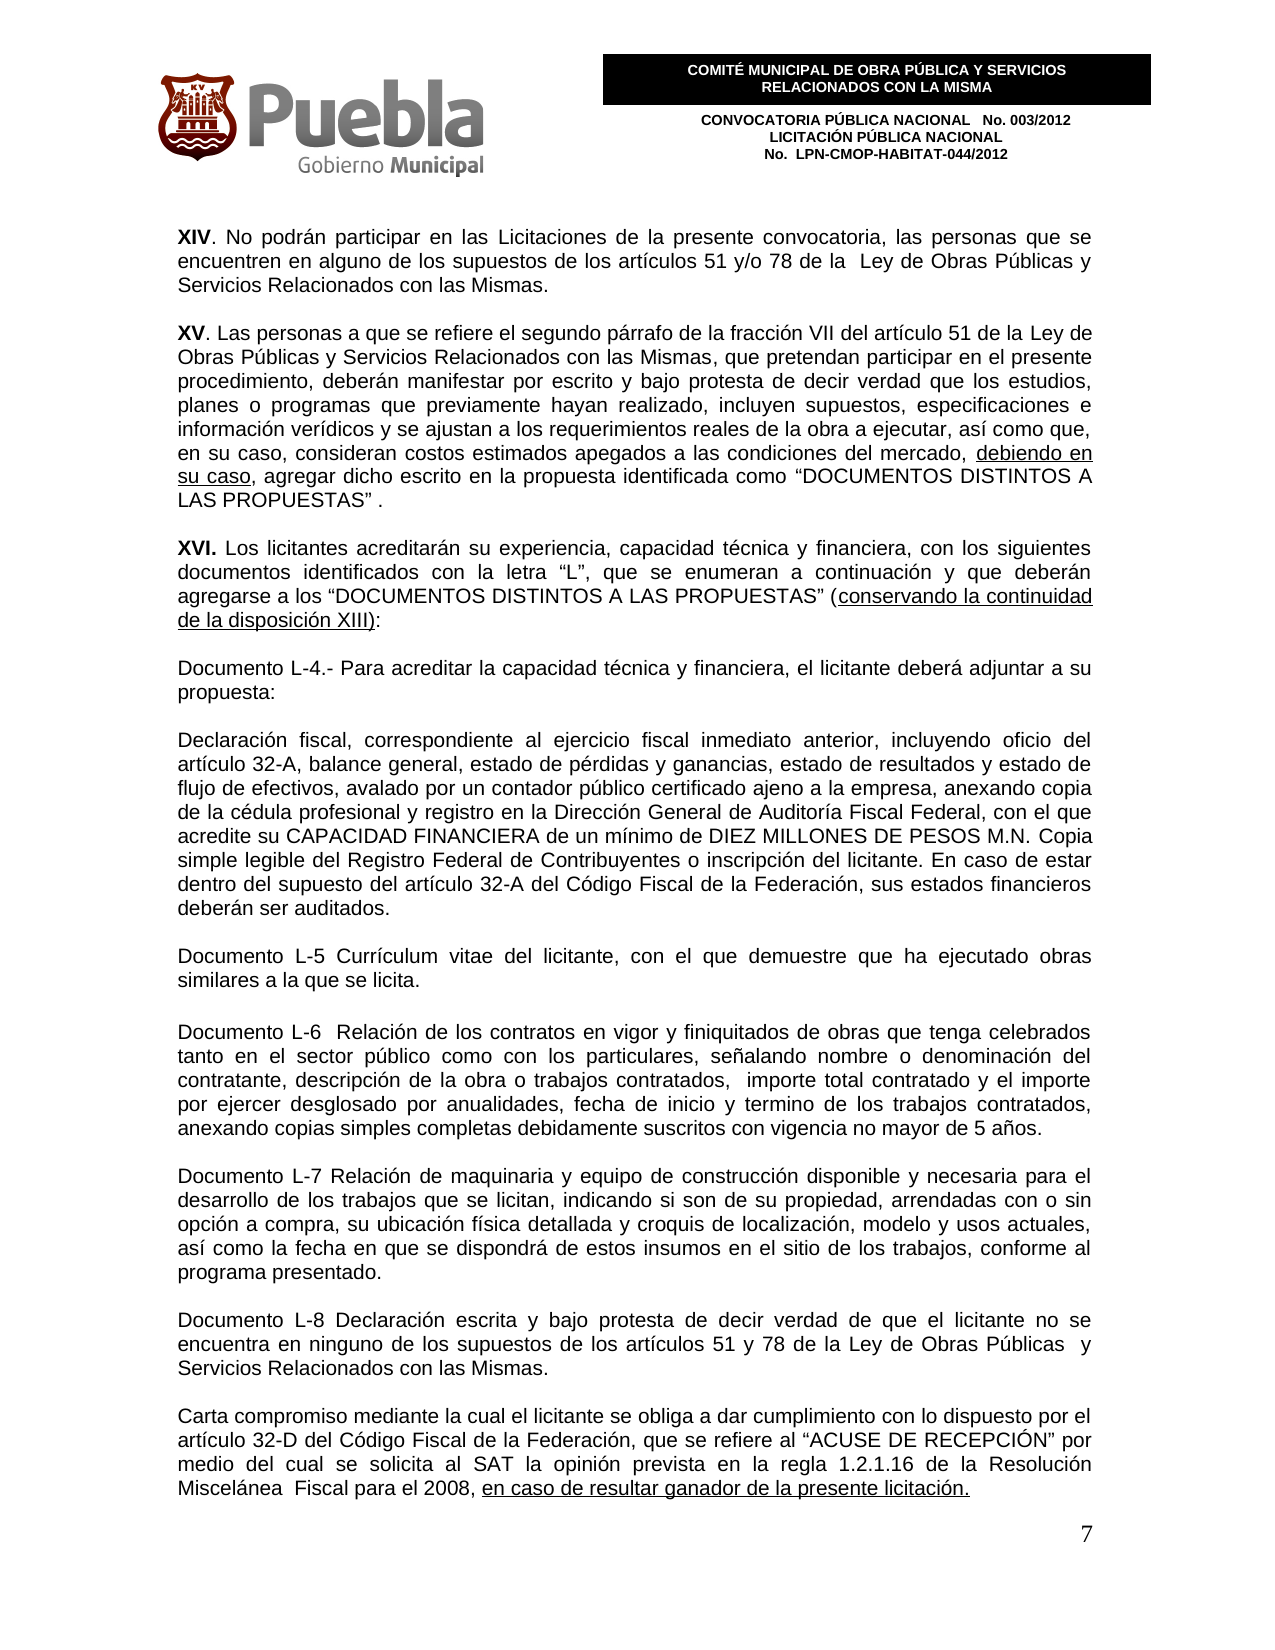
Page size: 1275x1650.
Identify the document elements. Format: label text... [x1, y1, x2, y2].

text Documento L-5 Currículum vitae del licitante, con el que demuestre que ha ejecutado obras similares a la que se licita. [177, 943, 1093, 991]
text Declaración fiscal, correspondiente al ejercicio fiscal inmediato anterior, incluyendo oficio del artículo 32-A, balance general, estado de pérdidas y ganancias, estado de resultados y estado de flujo de efectivos, avalado por un contador público certificado ajeno a la empresa, anexando copia de la cédula profesional y registro en la Dirección General de Auditoría Fiscal Federal, con el que acredite su CAPACIDAD FINANCIERA de un mínimo de DIEZ MILLONES DE PESOS M.N. Copia simple legible del Registro Federal de Contribuyentes o inscripción del licitante. En caso de estar dentro del supuesto del artículo 32-A del Código Fiscal de la Federación, sus estados financieros deberán ser auditados. [177, 728, 1093, 919]
picture [158, 73, 484, 177]
text XIV. No podrán participar en las Licitaciones de la presente convocatoria, las personas que se encuentren en alguno de los supuestos de los artículos 51 y/o 78 de la Ley de Obras Públicas y Servicios Relacionados con las Mismas. [177, 225, 1093, 297]
text XV. Las personas a que se refiere el segundo párrafo de la fracción VII del artículo 51 de la Ley de Obras Públicas y Servicios Relacionados con las Mismas, que pretendan participar en el presente procedimiento, deberán manifestar por escrito y bajo protesta de decir verdad que los estudios, planes o programas que previamente hayan realizado, incluyen supuestos, especificaciones e información verídicos y se ajustan a los requerimientos reales de la obra a ejecutar, así como que, en su caso, consideran costos estimados apegados a las condiciones del mercado, debiendo en su caso, agregar dicho escrito en la propuesta identificada como “DOCUMENTOS DISTINTOS A LAS PROPUESTAS” . [177, 321, 1093, 512]
text Documento L-6 Relación de los contratos en vigor y finiquitados de obras que tenga celebrados tanto en el sector público como con los particulares, señalando nombre o denominación del contratante, descripción de la obra o trabajos contratados, importe total contratado y el importe por ejercer desglosado por anualidades, fecha de inicio y termino de los trabajos contratados, anexando copias simples completas debidamente suscritos con vigencia no mayor de 5 años. [177, 1020, 1093, 1140]
text Carta compromiso mediante la cual el licitante se obliga a dar cumplimiento con lo dispuesto por el artículo 32-D del Código Fiscal de la Federación, que se refiere al “ACUSE DE RECEPCIÓN” por medio del cual se solicita al SAT la opinión prevista en la regla 1.2.1.16 de la Resolución Miscelánea Fiscal para el 2008, en caso de resultar ganador de la presente licitación. [177, 1403, 1093, 1499]
text XVI. Los licitantes acreditarán su experiencia, capacidad técnica y financiera, con los siguientes documentos identificados con la letra “L”, que se enumeran a continuación y que deberán agregarse a los “DOCUMENTOS DISTINTOS A LAS PROPUESTAS” (conservando la continuidad de la disposición XIII): [177, 536, 1093, 632]
text Documento L-4.- Para acreditar la capacidad técnica y financiera, el licitante deberá adjuntar a su propuesta: [177, 656, 1093, 704]
text Documento L-7 Relación de maquinaria y equipo de construcción disponible y necesaria para el desarrollo de los trabajos que se licitan, indicando si son de su propiedad, arrendadas con o sin opción a compra, su ubicación física detallada y croquis de localización, modelo y usos actuales, así como la fecha en que se dispondrá de estos insumos en el sitio de los trabajos, conforme al programa presentado. [177, 1164, 1093, 1284]
text Documento L-8 Declaración escrita y bajo protesta de decir verdad de que el licitante no se encuentra en ninguno de los supuestos de los artículos 51 y 78 de la Ley de Obras Públicas y Servicios Relacionados con las Mismas. [177, 1308, 1093, 1379]
